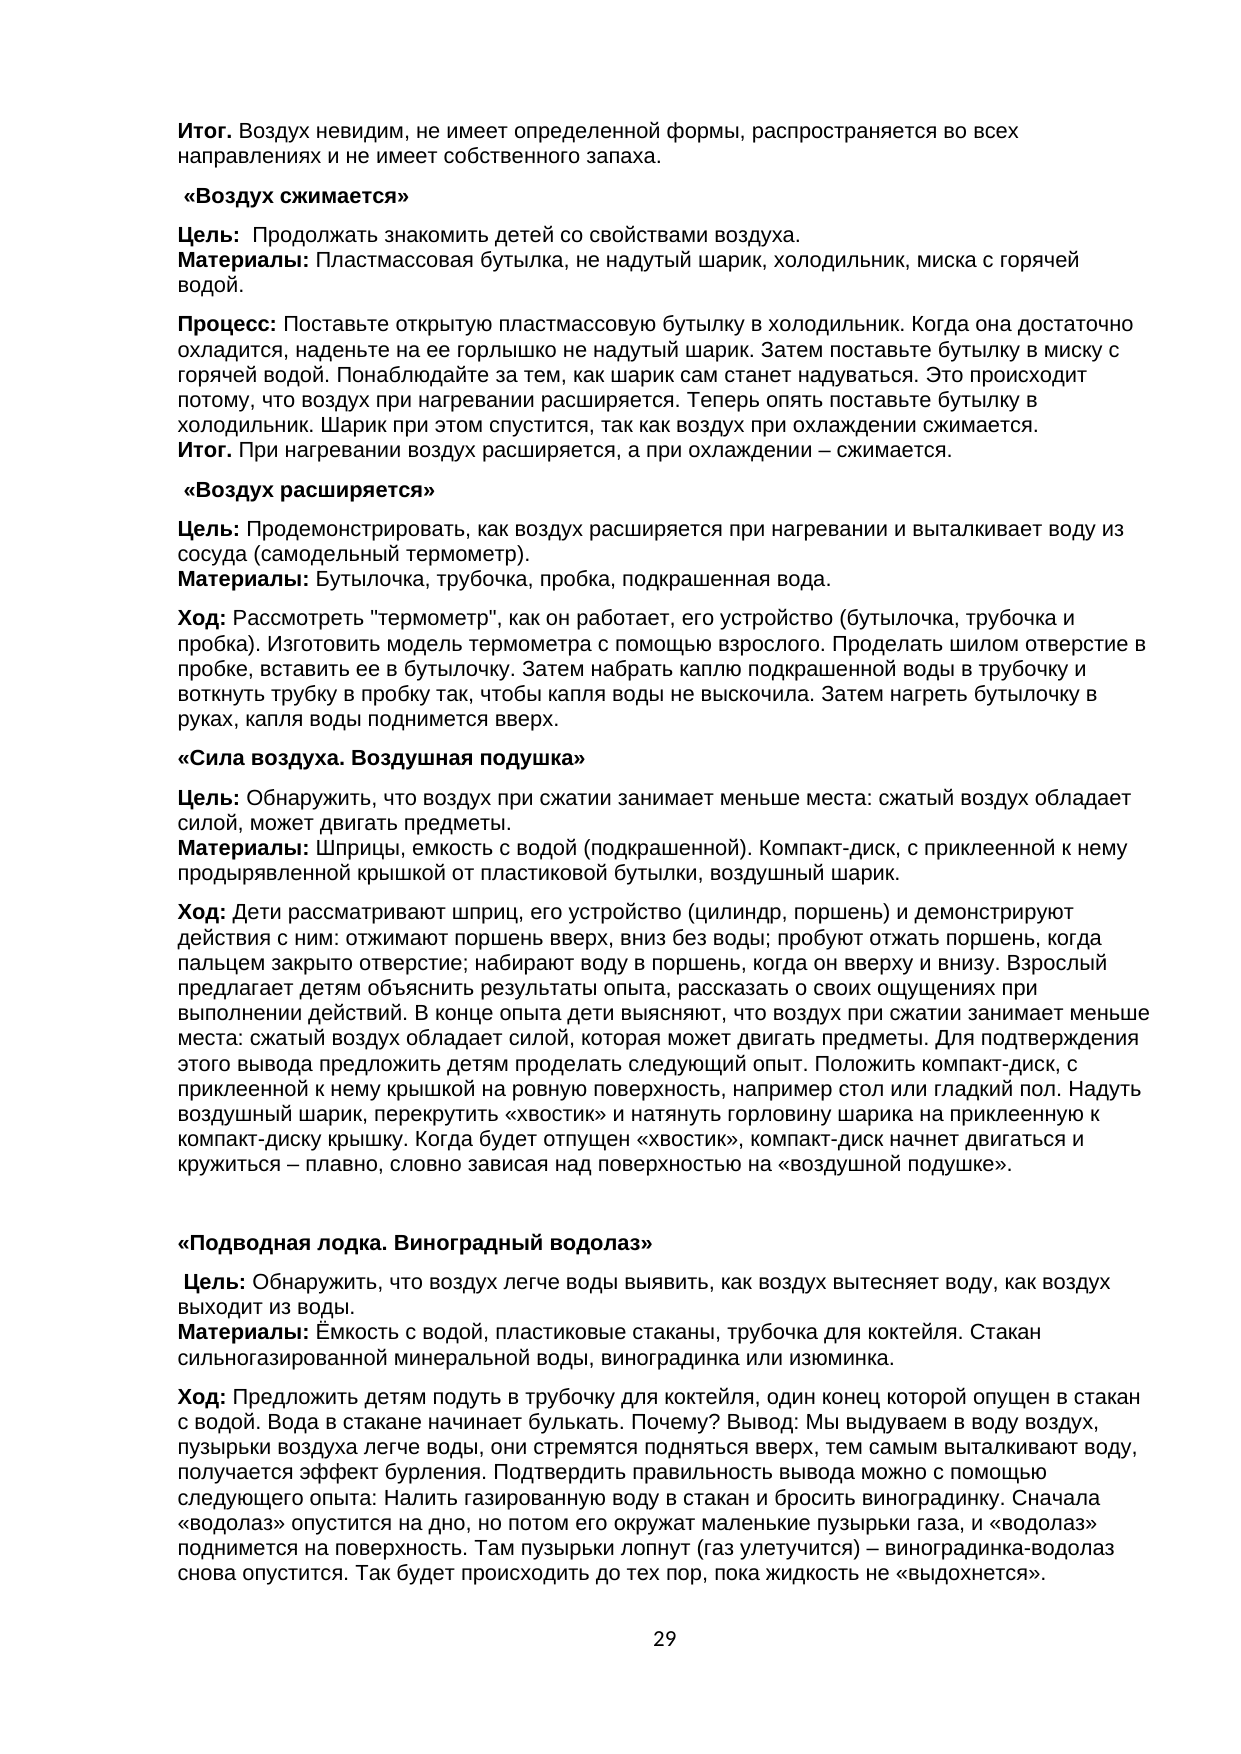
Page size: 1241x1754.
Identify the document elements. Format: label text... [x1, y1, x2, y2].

text Ход: Предложить детям подуть в трубочку для коктейля, один конец которой опущен в стакан с водой. Вода в стакане начинает булькать. Почему? Вывод: Мы выдуваем в воду воздух, пузырьки воздуха легче воды, они стремятся подняться вверх, тем самым выталкивают воду, получается эффект бурления. Подтвердить правильность вывода можно с помощью следующего опыта: Налить газированную воду в стакан и бросить виноградинку. Сначала «водолаз» опустится на дно, но потом его окружат маленькие пузырьки газа, и «водолаз» поднимется на поверхность. Там пузырьки лопнут (газ улетучится) – виноградинка-водолаз снова опустится. Так будет происходить до тех пор, пока жидкость не «выдохнется». [177, 1383, 1152, 1585]
text «Подводная лодка. Виноградный водолаз» [177, 1229, 1152, 1255]
text Процесс: Поставьте открытую пластмассовую бутылку в холодильник. Когда она достаточно охладится, наденьте на ее горлышко не надутый шарик. Затем поставьте бутылку в миску с горячей водой. Понаблюдайте за тем, как шарик сам станет надуваться. Это происходит потому, что воздух при нагревании расширяется. Теперь опять поставьте бутылку в холодильник. Шарик при этом спустится, так как воздух при охлаждении сжимается. Итог. При нагревании воздух расширяется, а при охлаждении – сжимается. [177, 311, 1152, 462]
text Ход: Дети рассматривают шприц, его устройство (цилиндр, поршень) и демонстрируют действия с ним: отжимают поршень вверх, вниз без воды; пробуют отжать поршень, когда пальцем закрыто отверстие; набирают воду в поршень, когда он вверху и внизу. Взрослый предлагает детям объяснить результаты опыта, рассказать о своих ощущениях при выполнении действий. В конце опыта дети выясняют, что воздух при сжатии занимает меньше места: сжатый воздух обладает силой, которая может двигать предметы. Для подтверждения этого вывода предложить детям проделать следующий опыт. Положить компакт-диск, с приклеенной к нему крышкой на ровную поверхность, например стол или гладкий пол. Надуть воздушный шарик, перекрутить «хвостик» и натянуть горловину шарика на приклеенную к компакт-диску крышку. Когда будет отпущен «хвостик», компакт-диск начнет двигаться и кружиться – плавно, словно зависая над поверхностью на «воздушной подушке». [177, 899, 1152, 1176]
text Цель: Обнаружить, что воздух легче воды выявить, как воздух вытесняет воду, как воздух выходит из воды. Материалы: Ёмкость с водой, пластиковые стаканы, трубочка для коктейля. Стакан сильногазированной минеральной воды, виноградинка или изюминка. [177, 1269, 1152, 1369]
text Цель: Продемонстрировать, как воздух расширяется при нагревании и выталкивает воду из сосуда (самодельный термометр). Материалы: Бутылочка, трубочка, пробка, подкрашенная вода. [177, 516, 1152, 591]
text «Воздух расширяется» [177, 476, 1152, 502]
text «Сила воздуха. Воздушная подушка» [177, 745, 1152, 770]
text Цель: Обнаружить, что воздух при сжатии занимает меньше места: сжатый воздух обладает силой, может двигать предметы. Материалы: Шприцы, емкость с водой (подкрашенной). Компакт-диск, с приклеенной к нему продырявленной крышкой от пластиковой бутылки, воздушный шарик. [177, 784, 1152, 885]
text «Воздух сжимается» [177, 182, 1152, 208]
text Цель: Продолжать знакомить детей со свойствами воздуха. Материалы: Пластмассовая бутылка, не надутый шарик, холодильник, миска с горячей водой. [177, 222, 1152, 297]
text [177, 118, 1152, 168]
text Ход: Рассмотреть "термометр", как он работает, его устройство (бутылочка, трубочка и пробка). Изготовить модель термометра с помощью взрослого. Проделать шилом отверстие в пробке, вставить ее в бутылочку. Затем набрать каплю подкрашенной воды в трубочку и воткнуть трубку в пробку так, чтобы капля воды не выскочила. Затем нагреть бутылочку в руках, капля воды поднимется вверх. [177, 605, 1152, 731]
